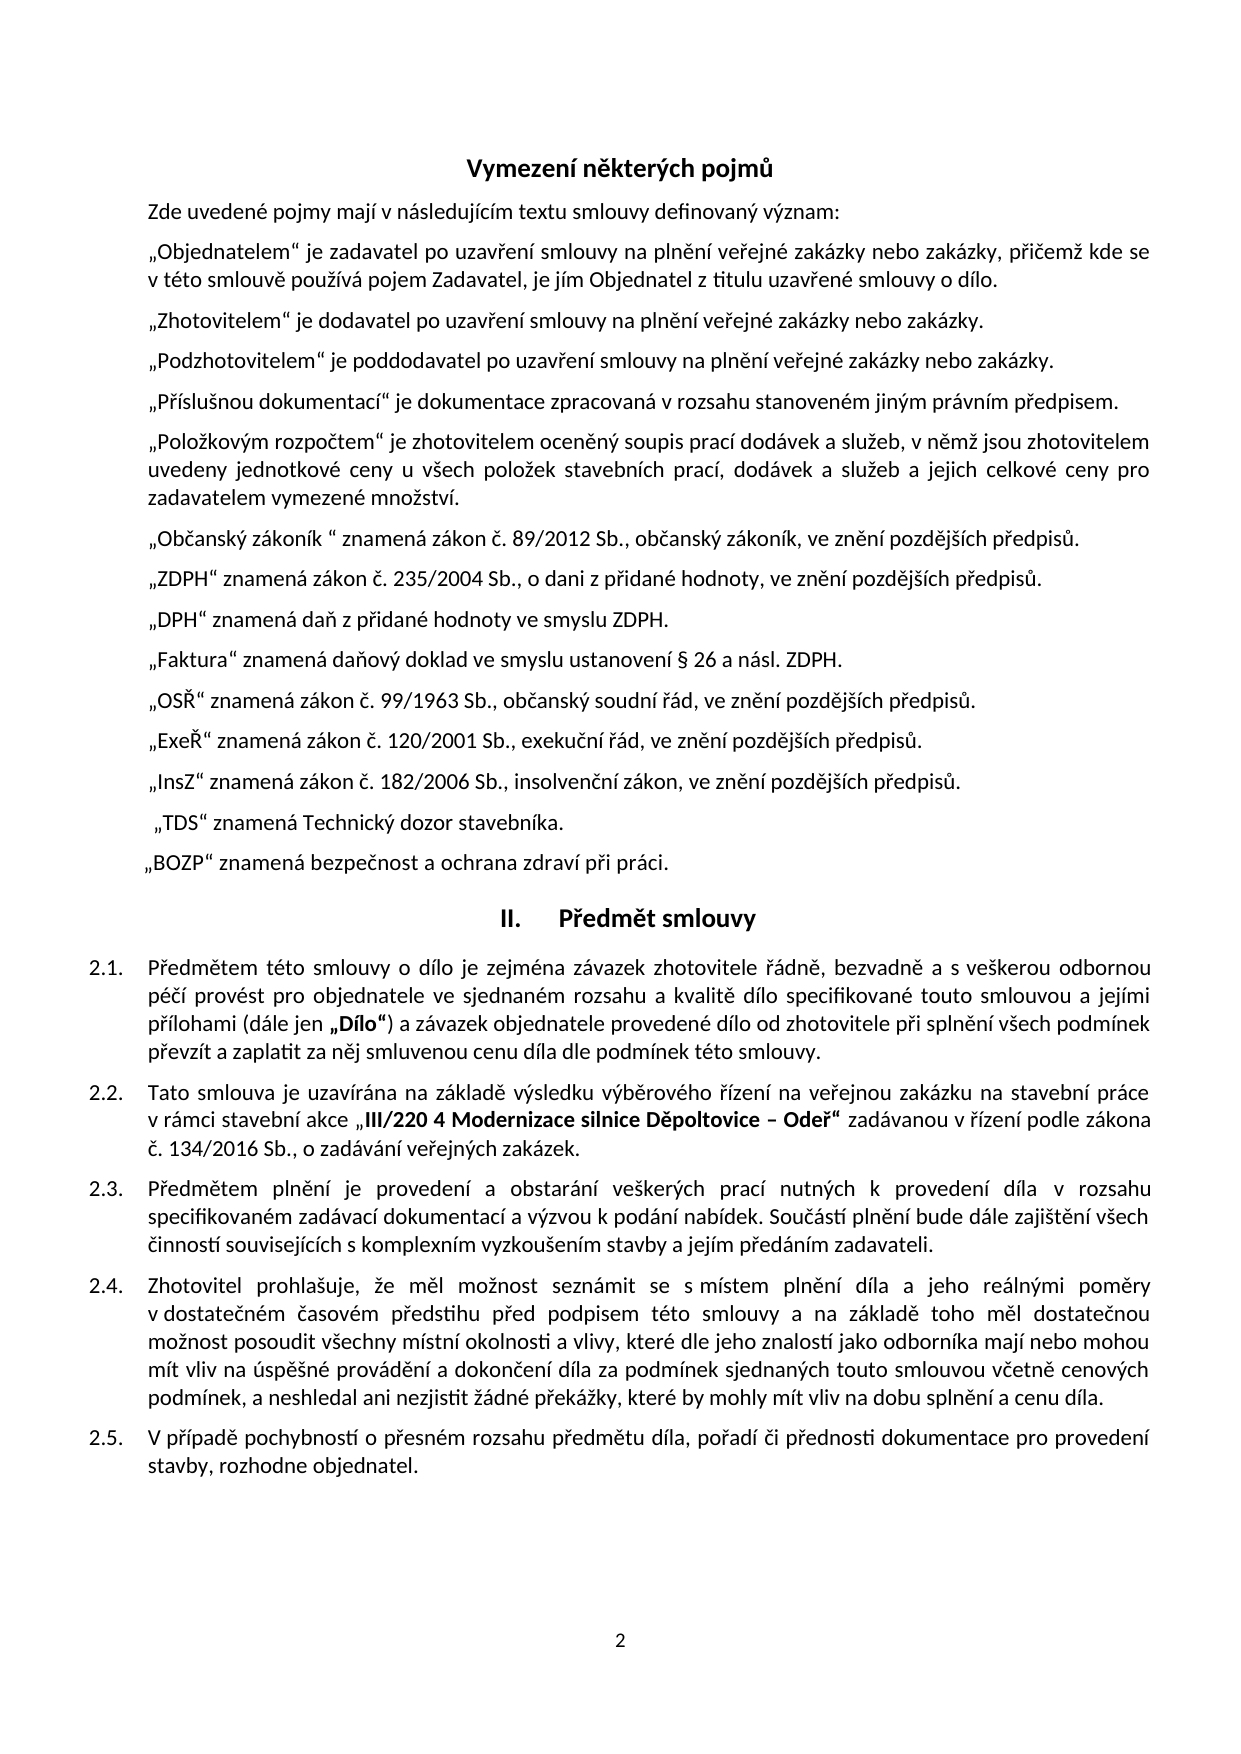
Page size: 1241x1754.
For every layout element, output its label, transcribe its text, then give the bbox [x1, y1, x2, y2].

text „ExeŘ“ znamená zákon č. 120/2001 Sb., exekuční řád, ve znění pozdějších předpisů. [148, 727, 1152, 755]
text Vymezení některých pojmů [89, 151, 1152, 184]
text „BOZP“ znamená bezpečnost a ochrana zdraví při práci. [133, 848, 1152, 876]
text Zde uvedené pojmy mají v následujícím textu smlouvy definovaný význam: [148, 197, 1152, 225]
text „DPH“ znamená daň z přidané hodnoty ve smyslu ZDPH. [148, 605, 1152, 633]
text „TDS“ znamená Technický dozor stavebníka. [148, 808, 1152, 836]
list Předmětem plnění je provedení a obstarání veškerých prací nutných k provedení díla v rozsahu specifikovaném zadávací dokumentací a výzvou k podání nabídek. Součástí plnění bude dále zajištění všech činností souvisejících s komplexním vyzkoušením stavby a jejím předáním zadavateli. [89, 1174, 1152, 1258]
text „Položkovým rozpočtem“ je zhotovitelem oceněný soupis prací dodávek a služeb, v němž jsou zhotovitelem uvedeny jednotkové ceny u všech položek stavebních prací, dodávek a služeb a jejich celkové ceny pro zadavatelem vymezené množství. [148, 427, 1152, 512]
text „Objednatelem“ je zadavatel po uzavření smlouvy na plnění veřejné zakázky nebo zakázky, přičemž kde se v této smlouvě používá pojem Zadavatel, je jím Objednatel z titulu uzavřené smlouvy o dílo. [148, 237, 1152, 293]
text „InsZ“ znamená zákon č. 182/2006 Sb., insolvenční zákon, ve znění pozdějších předpisů. [148, 767, 1152, 795]
text „Podzhotovitelem“ je poddodavatel po uzavření smlouvy na plnění veřejné zakázky nebo zakázky. [148, 346, 1152, 374]
text „Zhotovitelem“ je dodavatel po uzavření smlouvy na plnění veřejné zakázky nebo zakázky. [148, 306, 1152, 334]
list Zhotovitel prohlašuje, že měl možnost seznámit se s místem plnění díla a jeho reálnými poměry v dostatečném časovém předstihu před podpisem této smlouvy a na základě toho měl dostatečnou možnost posoudit všechny místní okolnosti a vlivy, které dle jeho znalostí jako odborníka mají nebo mohou mít vliv na úspěšné provádění a dokončení díla za podmínek sjednaných touto smlouvou včetně cenových podmínek, a neshledal ani nezjistit žádné překážky, které by mohly mít vliv na dobu splnění a cenu díla. [89, 1271, 1152, 1411]
text „Faktura“ znamená daňový doklad ve smyslu ustanovení § 26 a násl. ZDPH. [148, 646, 1152, 674]
list V případě pochybností o přesném rozsahu předmětu díla, pořadí či přednosti dokumentace pro provedení stavby, rozhodne objednatel. [89, 1423, 1152, 1479]
text „ZDPH“ znamená zákon č. 235/2004 Sb., o dani z přidané hodnoty, ve znění pozdějších předpisů. [148, 564, 1152, 593]
list Tato smlouva je uzavírána na základě výsledku výběrového řízení na veřejnou zakázku na stavební práce v rámci stavební akce „III/220 4 Modernizace silnice Děpoltovice – Odeř“ zadávanou v řízení podle zákona č. 134/2016 Sb., o zadávání veřejných zakázek. [89, 1078, 1152, 1162]
list Předmět smlouvy [126, 901, 1152, 934]
text „Občanský zákoník “ znamená zákon č. 89/2012 Sb., občanský zákoník, ve znění pozdějších předpisů. [148, 524, 1152, 552]
text „OSŘ“ znamená zákon č. 99/1963 Sb., občanský soudní řád, ve znění pozdějších předpisů. [148, 686, 1152, 714]
list Předmětem této smlouvy o dílo je zejména závazek zhotovitele řádně, bezvadně a s veškerou odbornou péčí provést pro objednatele ve sjednaném rozsahu a kvalitě dílo specifikované touto smlouvou a jejími přílohami (dále jen „Dílo“) a závazek objednatele provedené dílo od zhotovitele při splnění všech podmínek převzít a zaplatit za něj smluvenou cenu díla dle podmínek této smlouvy. [89, 953, 1152, 1065]
text „Příslušnou dokumentací“ je dokumentace zpracovaná v rozsahu stanoveném jiným právním předpisem. [148, 387, 1152, 415]
